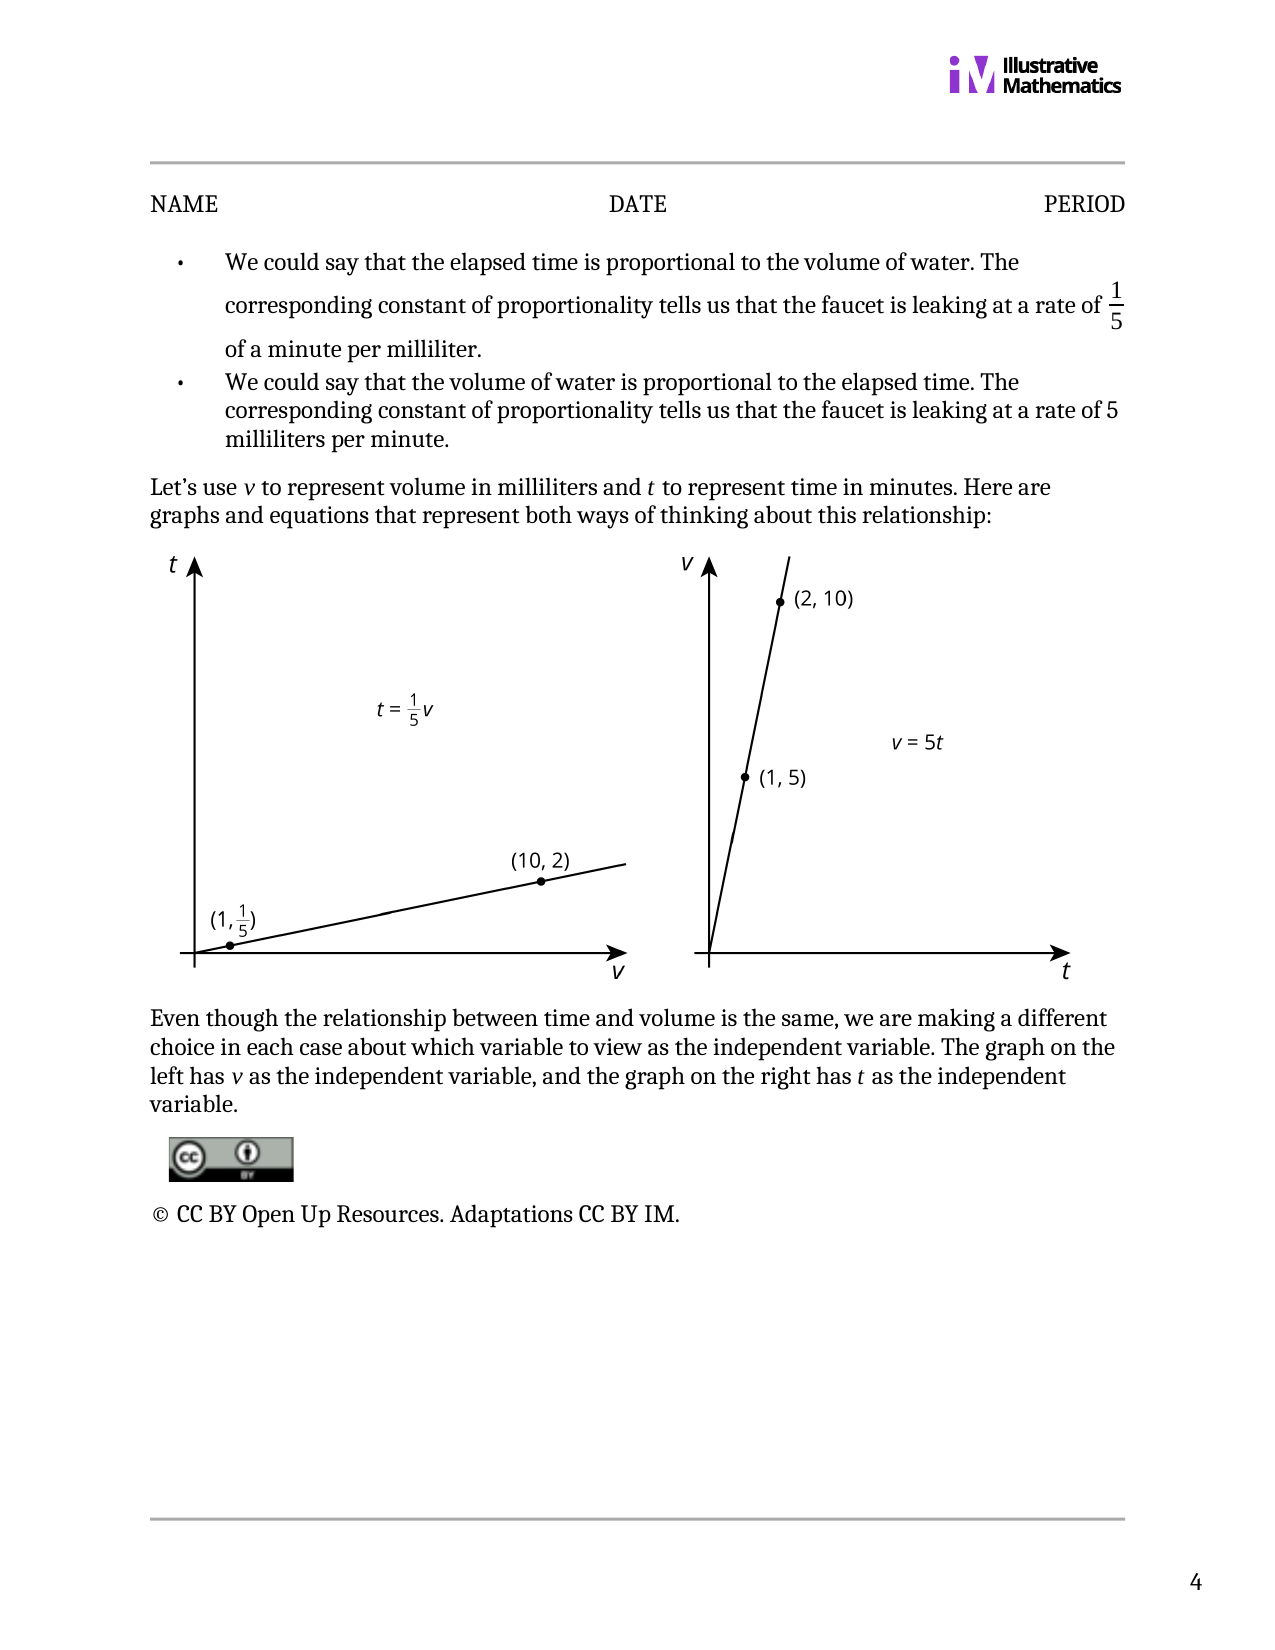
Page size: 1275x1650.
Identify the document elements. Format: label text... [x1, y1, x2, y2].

text Let’s use to represent volume in milliliters and to represent time in minutes. Here are graphs and equations that represent both ways of thinking about this relationship: [150, 473, 1125, 530]
list We could say that the elapsed time is proportional to the volume of water. The corresponding constant of proportionality tells us that the faucet is leaking at a rate of of a minute per milliliter. [175, 247, 1125, 364]
picture [168, 548, 1071, 986]
text © CC BY Open Up Resources. Adaptations CC BY IM. [150, 1200, 1125, 1229]
picture [168, 1137, 294, 1182]
text Even though the relationship between time and volume is the same, we are making a different choice in each case about which variable to view as the independent variable. The graph on the left has as the independent variable, and the graph on the right has as the independent variable. [150, 1004, 1125, 1119]
picture [949, 55, 1121, 93]
list We could say that the volume of water is proportional to the elapsed time. The corresponding constant of proportionality tells us that the faucet is leaking at a rate of 5 milliliters per minute. [175, 368, 1125, 454]
